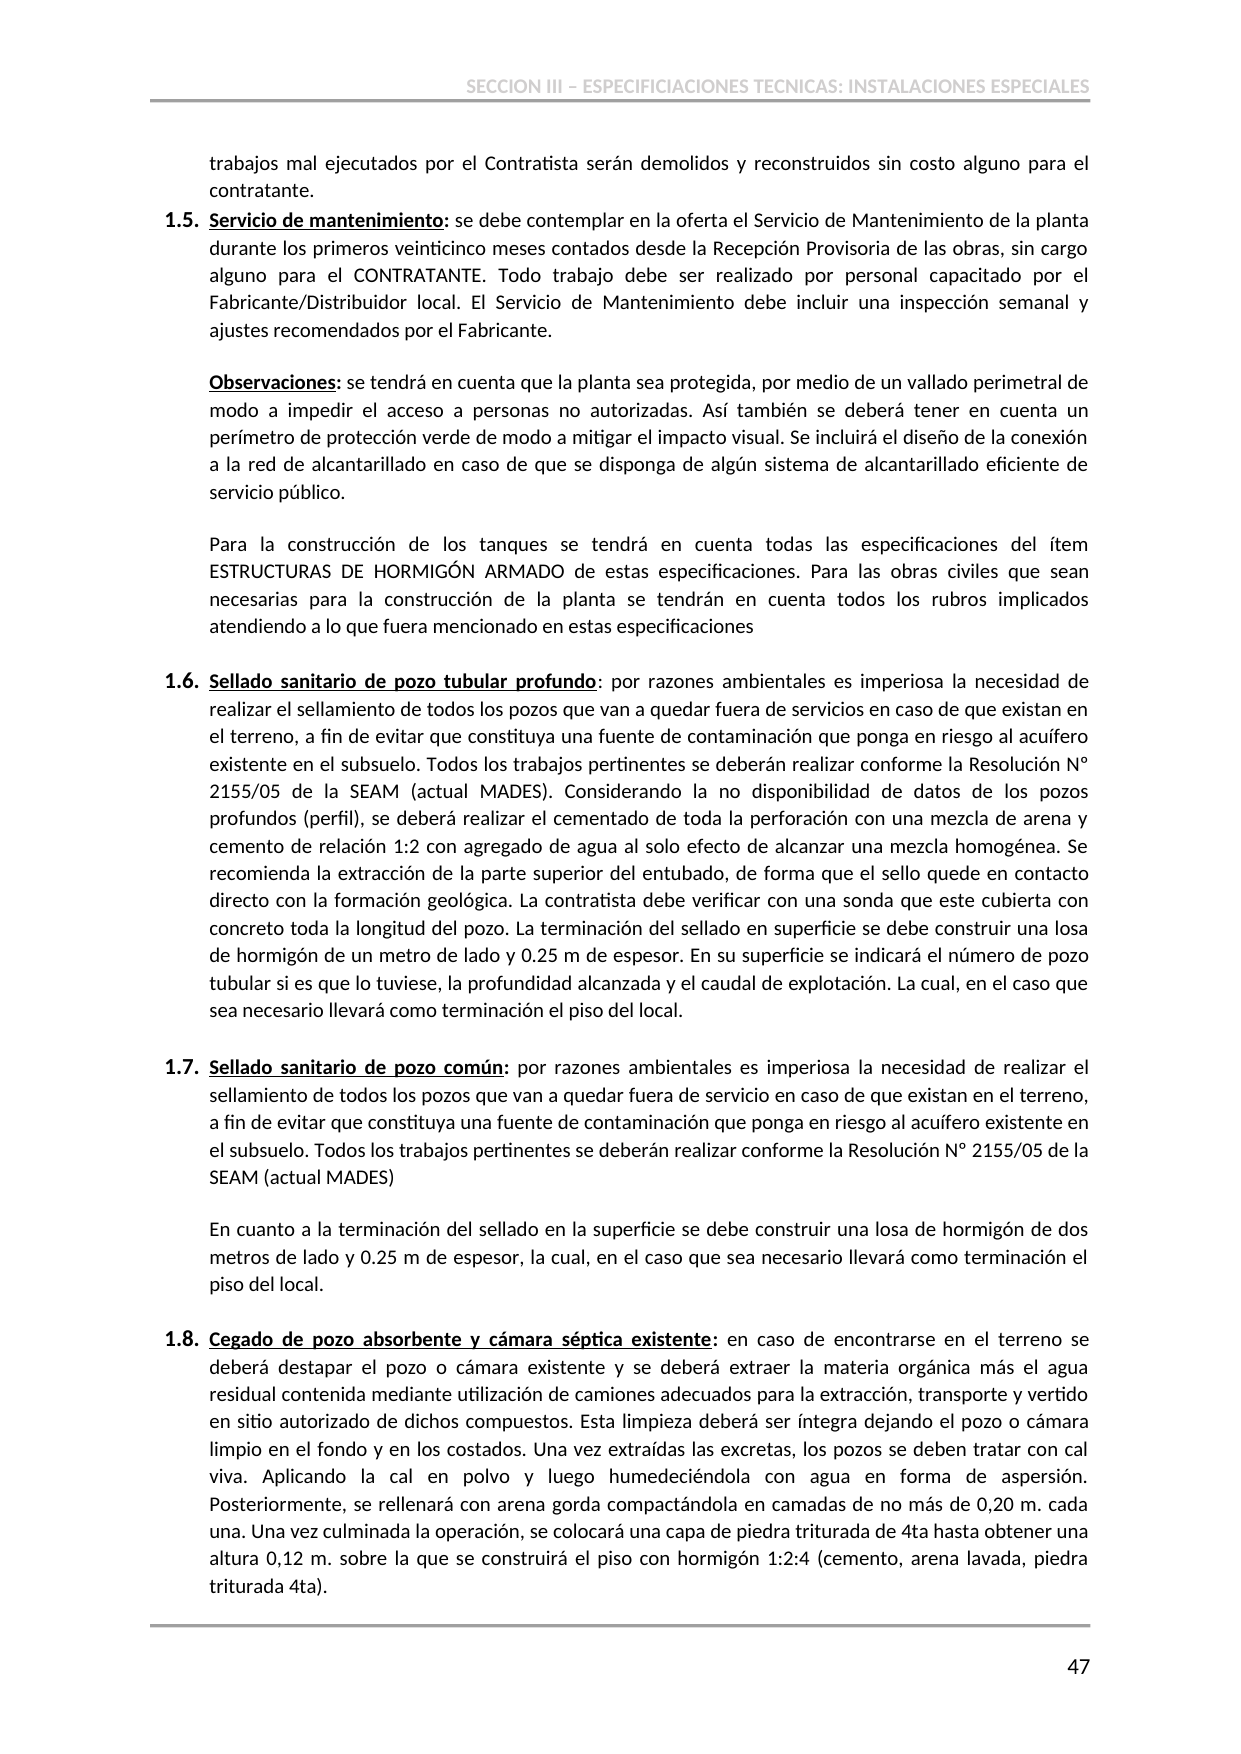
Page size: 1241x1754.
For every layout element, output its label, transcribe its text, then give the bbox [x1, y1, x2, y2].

text Observaciones: se tendrá en cuenta que la planta sea protegida, por medio de un vallado perimetral de modo a impedir el acceso a personas no autorizadas. Así también se deberá tener en cuenta un perímetro de protección verde de modo a mitigar el impacto visual. Se incluirá el diseño de la conexión a la red de alcantarillado en caso de que se disponga de algún sistema de alcantarillado eficiente de servicio público. [209, 369, 1090, 504]
text En cuanto a la terminación del sellado en la superficie se debe construir una losa de hormigón de dos metros de lado y 0.25 m de espesor, la cual, en el caso que sea necesario llevará como terminación el piso del local. [209, 1217, 1090, 1297]
list Sellado sanitario de pozo tubular profundo: por razones ambientales es imperiosa la necesidad de realizar el sellamiento de todos los pozos que van a quedar fuera de servicios en caso de que existan en el terreno, a fin de evitar que constituya una fuente de contaminación que ponga en riesgo al acuífero existente en el subsuelo. Todos los trabajos pertinentes se deberán realizar conforme la Resolución Nº 2155/05 de la SEAM (actual MADES). Considerando la no disponibilidad de datos de los pozos profundos (perfil), se deberá realizar el cementado de toda la perforación con una mezcla de arena y cemento de relación 1:2 con agregado de agua al solo efecto de alcanzar una mezcla homogénea. Se recomienda la extracción de la parte superior del entubado, de forma que el sello quede en contacto directo con la formación geológica. La contratista debe verificar con una sonda que este cubierta con concreto toda la longitud del pozo. La terminación del sellado en superficie se debe construir una losa de hormigón de un metro de lado y 0.25 m de espesor. En su superficie se indicará el número de pozo tubular si es que lo tuviese, la profundidad alcanzada y el caudal de explotación. La cual, en el caso que sea necesario llevará como terminación el piso del local. [164, 666, 1090, 1023]
text Para la construcción de los tanques se tendrá en cuenta todas las especificaciones del ítem ESTRUCTURAS DE HORMIGÓN ARMADO de estas especificaciones. Para las obras civiles que sean necesarias para la construcción de la planta se tendrán en cuenta todos los rubros implicados atendiendo a lo que fuera mencionado en estas especificaciones [209, 531, 1090, 639]
list Servicio de mantenimiento: se debe contemplar en la oferta el Servicio de Mantenimiento de la planta durante los primeros veinticinco meses contados desde la Recepción Provisoria de las obras, sin cargo alguno para el CONTRATANTE. Todo trabajo debe ser realizado por personal capacitado por el Fabricante/Distribuidor local. El Servicio de Mantenimiento debe incluir una inspección semanal y ajustes recomendados por el Fabricante. [164, 205, 1090, 342]
list Cegado de pozo absorbente y cámara séptica existente: en caso de encontrarse en el terreno se deberá destapar el pozo o cámara existente y se deberá extraer la materia orgánica más el agua residual contenida mediante utilización de camiones adecuados para la extracción, transporte y vertido en sitio autorizado de dichos compuestos. Esta limpieza deberá ser íntegra dejando el pozo o cámara limpio en el fondo y en los costados. Una vez extraídas las excretas, los pozos se deben tratar con cal viva. Aplicando la cal en polvo y luego humedeciéndola con agua en forma de aspersión. Posteriormente, se rellenará con arena gorda compactándola en camadas de no más de 0,20 m. cada una. Una vez culminada la operación, se colocará una capa de piedra triturada de 4ta hasta obtener una altura 0,12 m. sobre la que se construirá el piso con hormigón 1:2:4 (cemento, arena lavada, piedra triturada 4ta). [164, 1324, 1090, 1598]
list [164, 150, 1090, 203]
list Sellado sanitario de pozo común: por razones ambientales es imperiosa la necesidad de realizar el sellamiento de todos los pozos que van a quedar fuera de servicio en caso de que existan en el terreno, a fin de evitar que constituya una fuente de contaminación que ponga en riesgo al acuífero existente en el subsuelo. Todos los trabajos pertinentes se deberán realizar conforme la Resolución Nº 2155/05 de la SEAM (actual MADES) [164, 1052, 1090, 1190]
